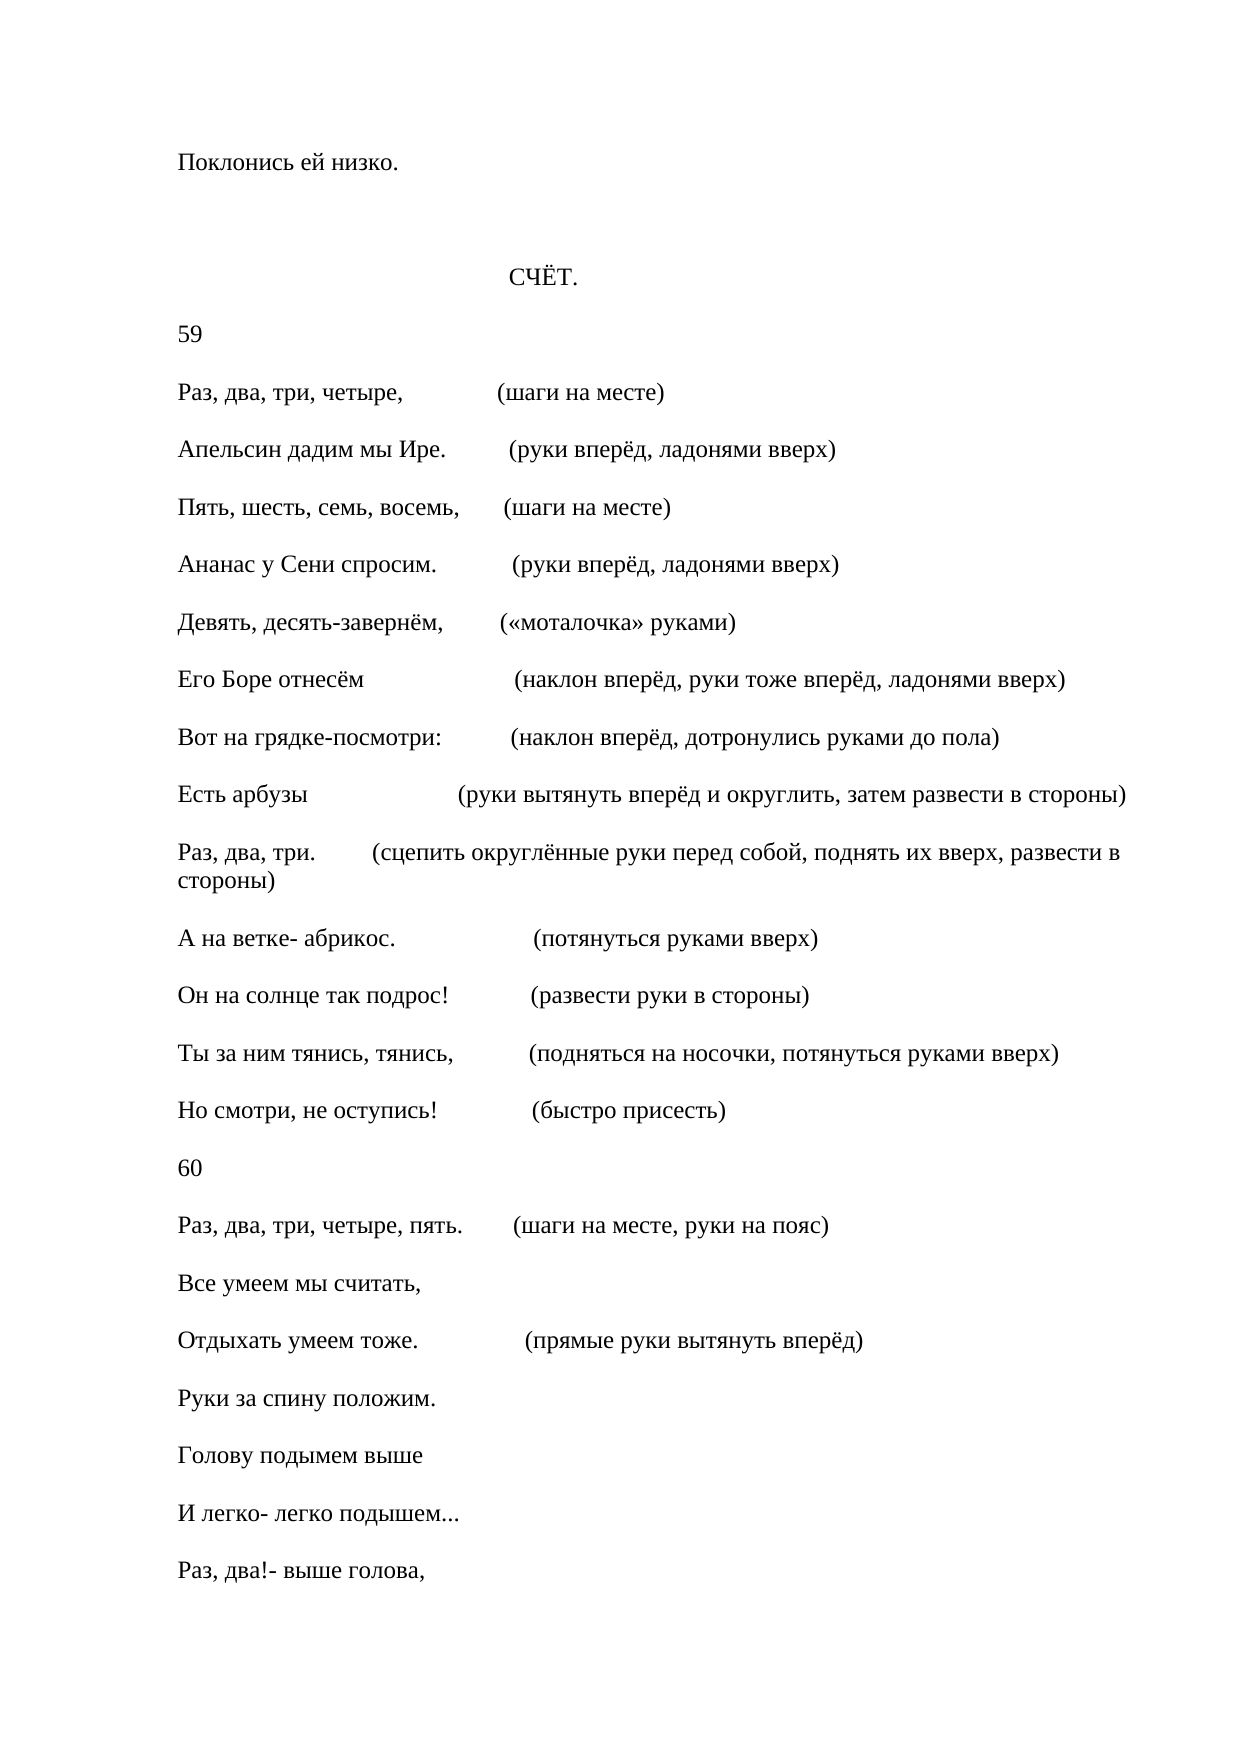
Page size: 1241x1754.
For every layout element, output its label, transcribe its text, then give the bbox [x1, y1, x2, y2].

text Голову подымем выше [177, 1441, 1152, 1469]
text Его Боре отнесём (наклон вперёд, руки тоже вперёд, ладонями вверх) [177, 664, 1152, 693]
text Ты за ним тянись, тянись, (подняться на носочки, потянуться руками вверх) [177, 1038, 1152, 1067]
text 59 [177, 319, 1152, 348]
text 60 [177, 1153, 1152, 1182]
text Пять, шесть, семь, восемь, (шаги на месте) [177, 492, 1152, 521]
text Он на солнце так подрос! (развести руки в стороны) [177, 981, 1152, 1009]
text Но смотри, не оступись! (быстро присесть) [177, 1096, 1152, 1124]
text Раз, два, три, четыре, (шаги на месте) [177, 377, 1152, 406]
text Руки за спину положим. [177, 1383, 1152, 1412]
text Раз, два!- выше голова, [177, 1556, 1152, 1584]
text И легко- легко подышем... [177, 1498, 1152, 1527]
text Отдыхать умеем тоже. (прямые руки вытянуть вперёд) [177, 1326, 1152, 1354]
text Ананас у Сени спросим. (руки вперёд, ладонями вверх) [177, 549, 1152, 578]
text Все умеем мы считать, [177, 1268, 1152, 1297]
text Вот на грядке-посмотри: (наклон вперёд, дотронулись руками до пола) [177, 722, 1152, 751]
text Апельсин дадим мы Ире. (руки вперёд, ладонями вверх) [177, 434, 1152, 463]
text Девять, десять-завернём, («моталочка» руками) [177, 607, 1152, 636]
text Раз, два, три, четыре, пять. (шаги на месте, руки на пояс) [177, 1211, 1152, 1239]
text Есть арбузы (руки вытянуть вперёд и округлить, затем развести в стороны) [177, 779, 1152, 808]
text Поклонись ей низко. [177, 147, 1152, 176]
text Раз, два, три. (сцепить округлённые руки перед собой, поднять их вверх, развести в стороны) [177, 837, 1152, 894]
text СЧЁТ. [177, 262, 1152, 291]
text А на ветке- абрикос. (потянуться руками вверх) [177, 923, 1152, 952]
